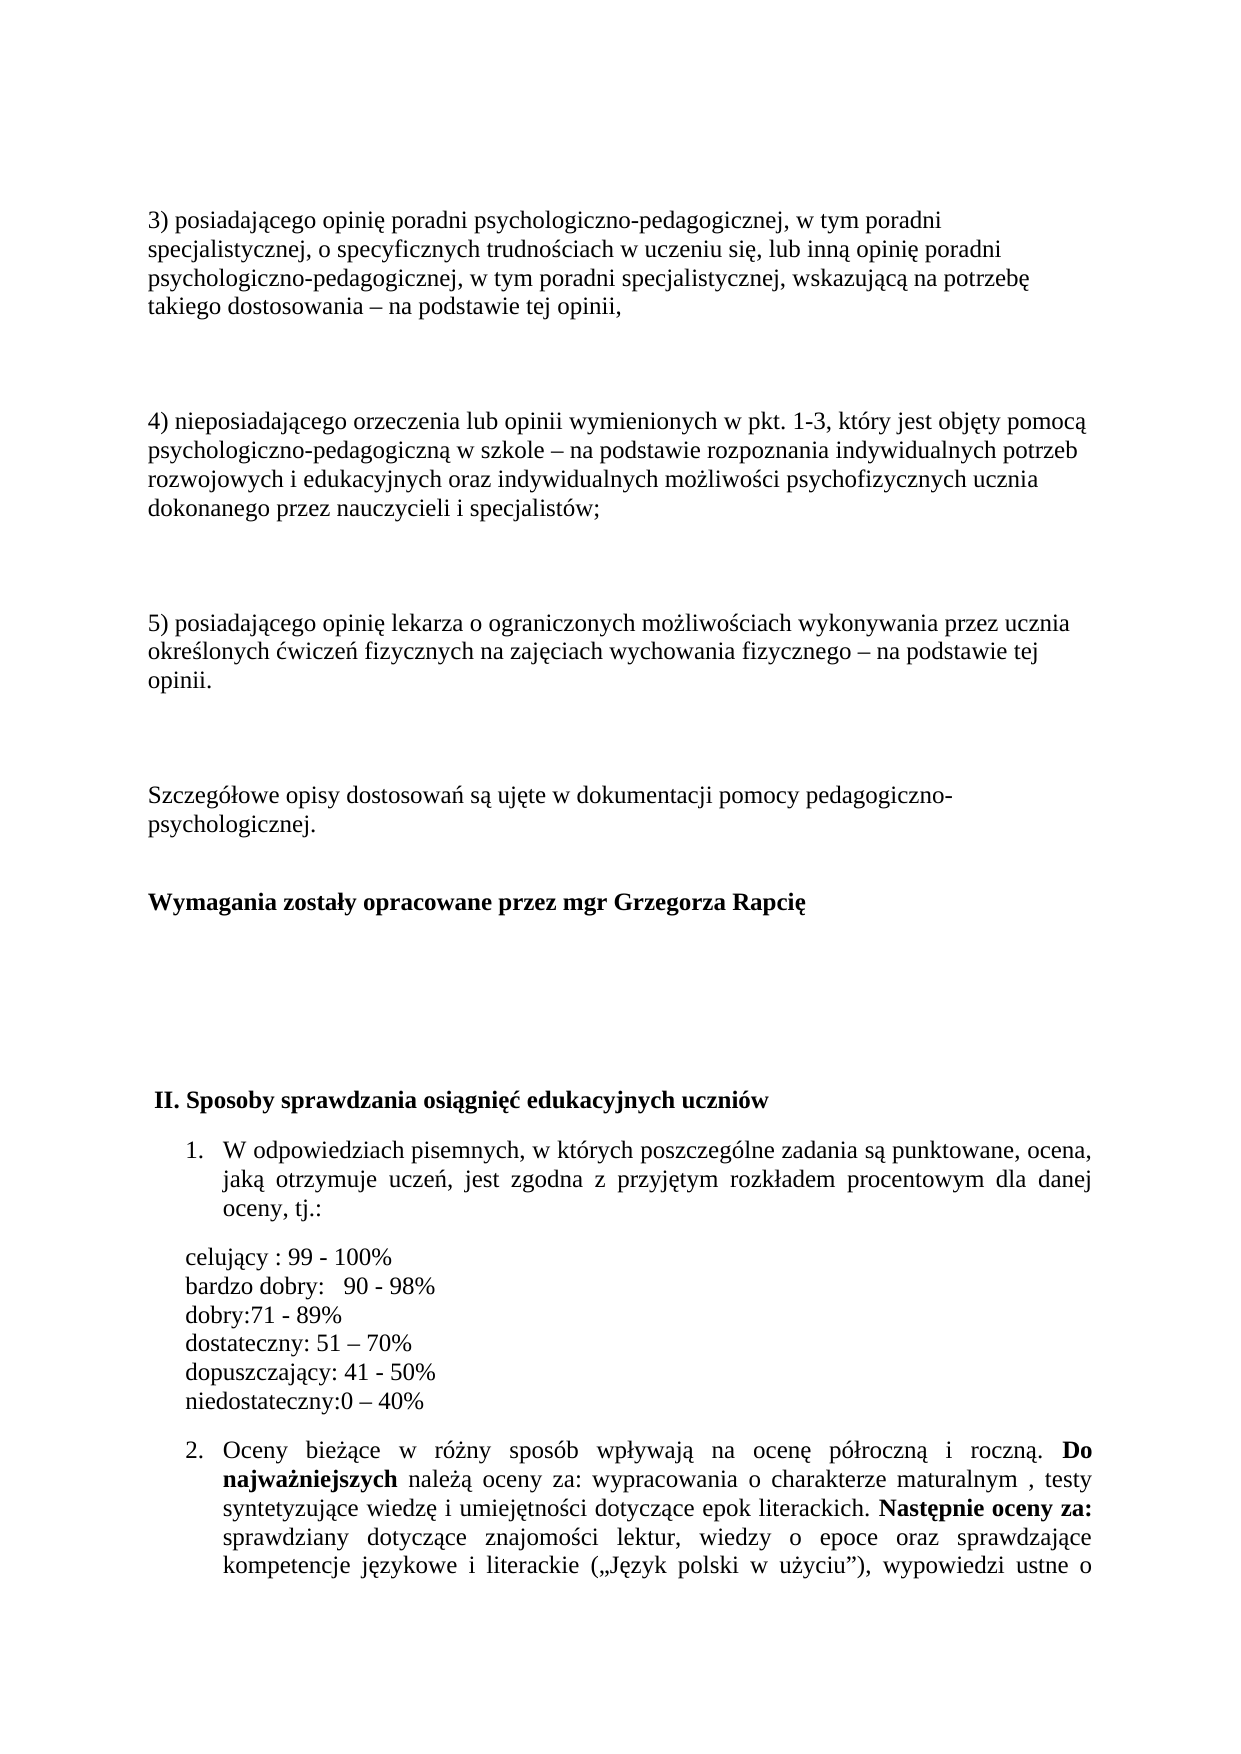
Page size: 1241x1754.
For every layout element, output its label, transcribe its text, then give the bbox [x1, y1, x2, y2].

text Wymagania zostały opracowane przez mgr Grzegorza Rapcię [148, 887, 1093, 916]
list W odpowiedziach pisemnych, w których poszczególne zadania są punktowane, ocena, jaką otrzymuje uczeń, jest zgodna z przyjętym rozkładem procentowym dla danej oceny, tj.: [185, 1135, 1093, 1221]
text celujący : 99 - 100% bardzo dobry: 90 - 98% dobry:71 - 89% dostateczny: 51 – 70% dopuszczający: 41 - 50% niedostateczny:0 – 40% [185, 1242, 1093, 1415]
text Szczegółowe opisy dostosowań są ujęte w dokumentacji pomocy pedagogiczno- psychologicznej. [148, 780, 1093, 838]
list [185, 1436, 1093, 1579]
text 3) posiadającego opinię poradni psychologiczno-pedagogicznej, w tym poradni specjalistycznej, o specyficznych trudnościach w uczeniu się, lub inną opinię poradni psychologiczno-pedagogicznej, w tym poradni specjalistycznej, wskazującą na potrzebę takiego dostosowania – na podstawie tej opinii, [148, 205, 1093, 320]
text II. Sposoby sprawdzania osiągnięć edukacyjnych uczniów [148, 1086, 1093, 1114]
text 4) nieposiadającego orzeczenia lub opinii wymienionych w pkt. 1-3, który jest objęty pomocą psychologiczno-pedagogiczną w szkole – na podstawie rozpoznania indywidualnych potrzeb rozwojowych i edukacyjnych oraz indywidualnych możliwości psychofizycznych ucznia dokonanego przez nauczycieli i specjalistów; [148, 406, 1093, 521]
text 5) posiadającego opinię lekarza o ograniczonych możliwościach wykonywania przez ucznia określonych ćwiczeń fizycznych na zajęciach wychowania fizycznego – na podstawie tej opinii. [148, 608, 1093, 694]
